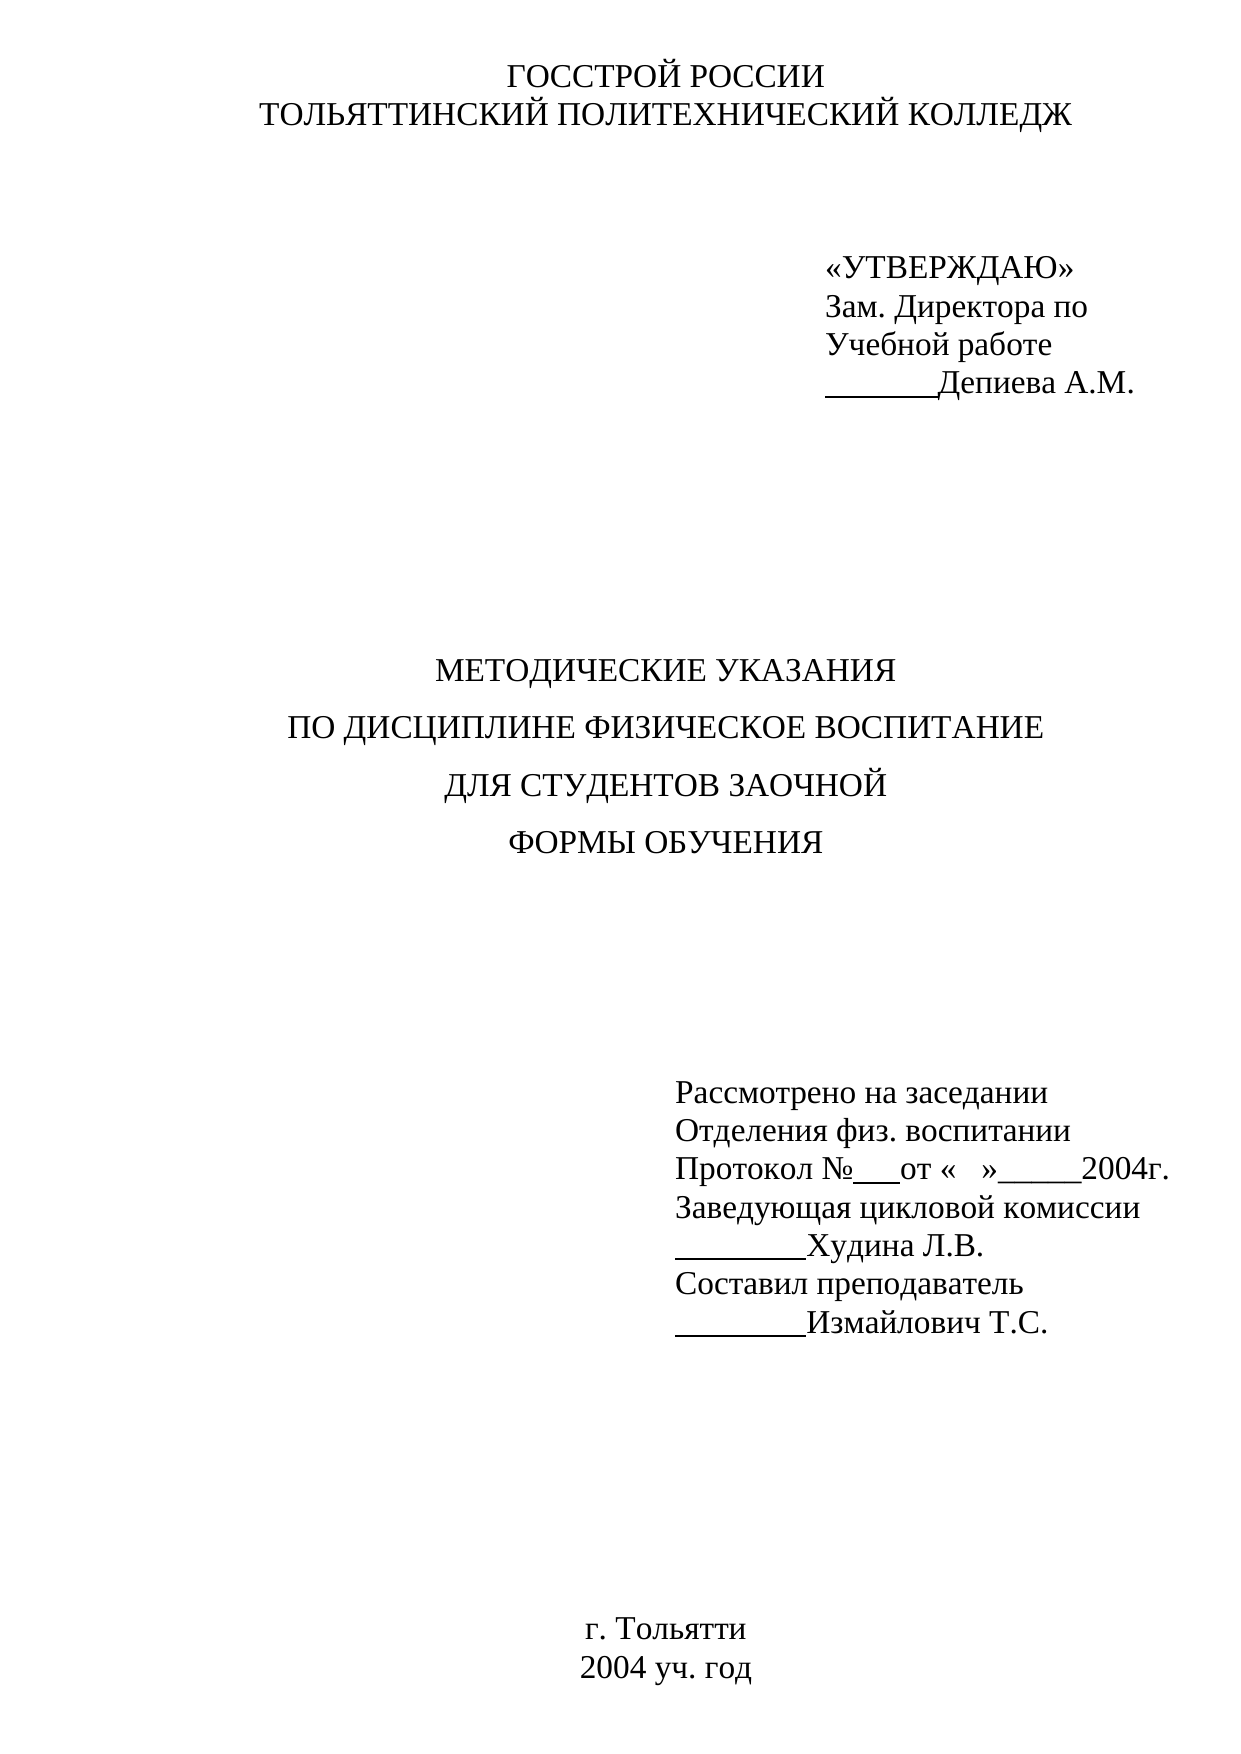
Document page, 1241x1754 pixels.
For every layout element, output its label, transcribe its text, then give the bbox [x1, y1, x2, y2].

text «УТВЕРЖДАЮ» [112, 248, 1181, 286]
text МЕТОДИЧЕСКИЕ УКАЗАНИЯ [112, 650, 1181, 689]
text ФОРМЫ ОБУЧЕНИЯ [112, 823, 1181, 861]
text Заведующая цикловой комиссии [112, 1187, 1181, 1225]
text Протокол № от « »_____2004г. [112, 1149, 1181, 1187]
text Депиева А.М. [112, 363, 1181, 401]
text Измайлович Т.С. [112, 1302, 1181, 1340]
text Худина Л.В. [112, 1225, 1181, 1264]
text Составил преподаватель [112, 1264, 1181, 1302]
text Отделения физ. воспитании [112, 1110, 1181, 1149]
text Рассмотрено на заседании [112, 1072, 1181, 1110]
text Учебной работе [112, 324, 1181, 363]
text 2004 уч. год [112, 1647, 1181, 1685]
text ПО ДИСЦИПЛИНЕ ФИЗИЧЕСКОЕ ВОСПИТАНИЕ [112, 708, 1181, 746]
text ДЛЯ СТУДЕНТОВ ЗАОЧНОЙ [112, 765, 1181, 804]
text ГОССТРОЙ РОССИИ [112, 56, 1181, 94]
text Зам. Директора по [112, 286, 1181, 324]
text ТОЛЬЯТТИНСКИЙ ПОЛИТЕХНИЧЕСКИЙ КОЛЛЕДЖ [112, 94, 1181, 133]
text г. Тольятти [112, 1609, 1181, 1647]
